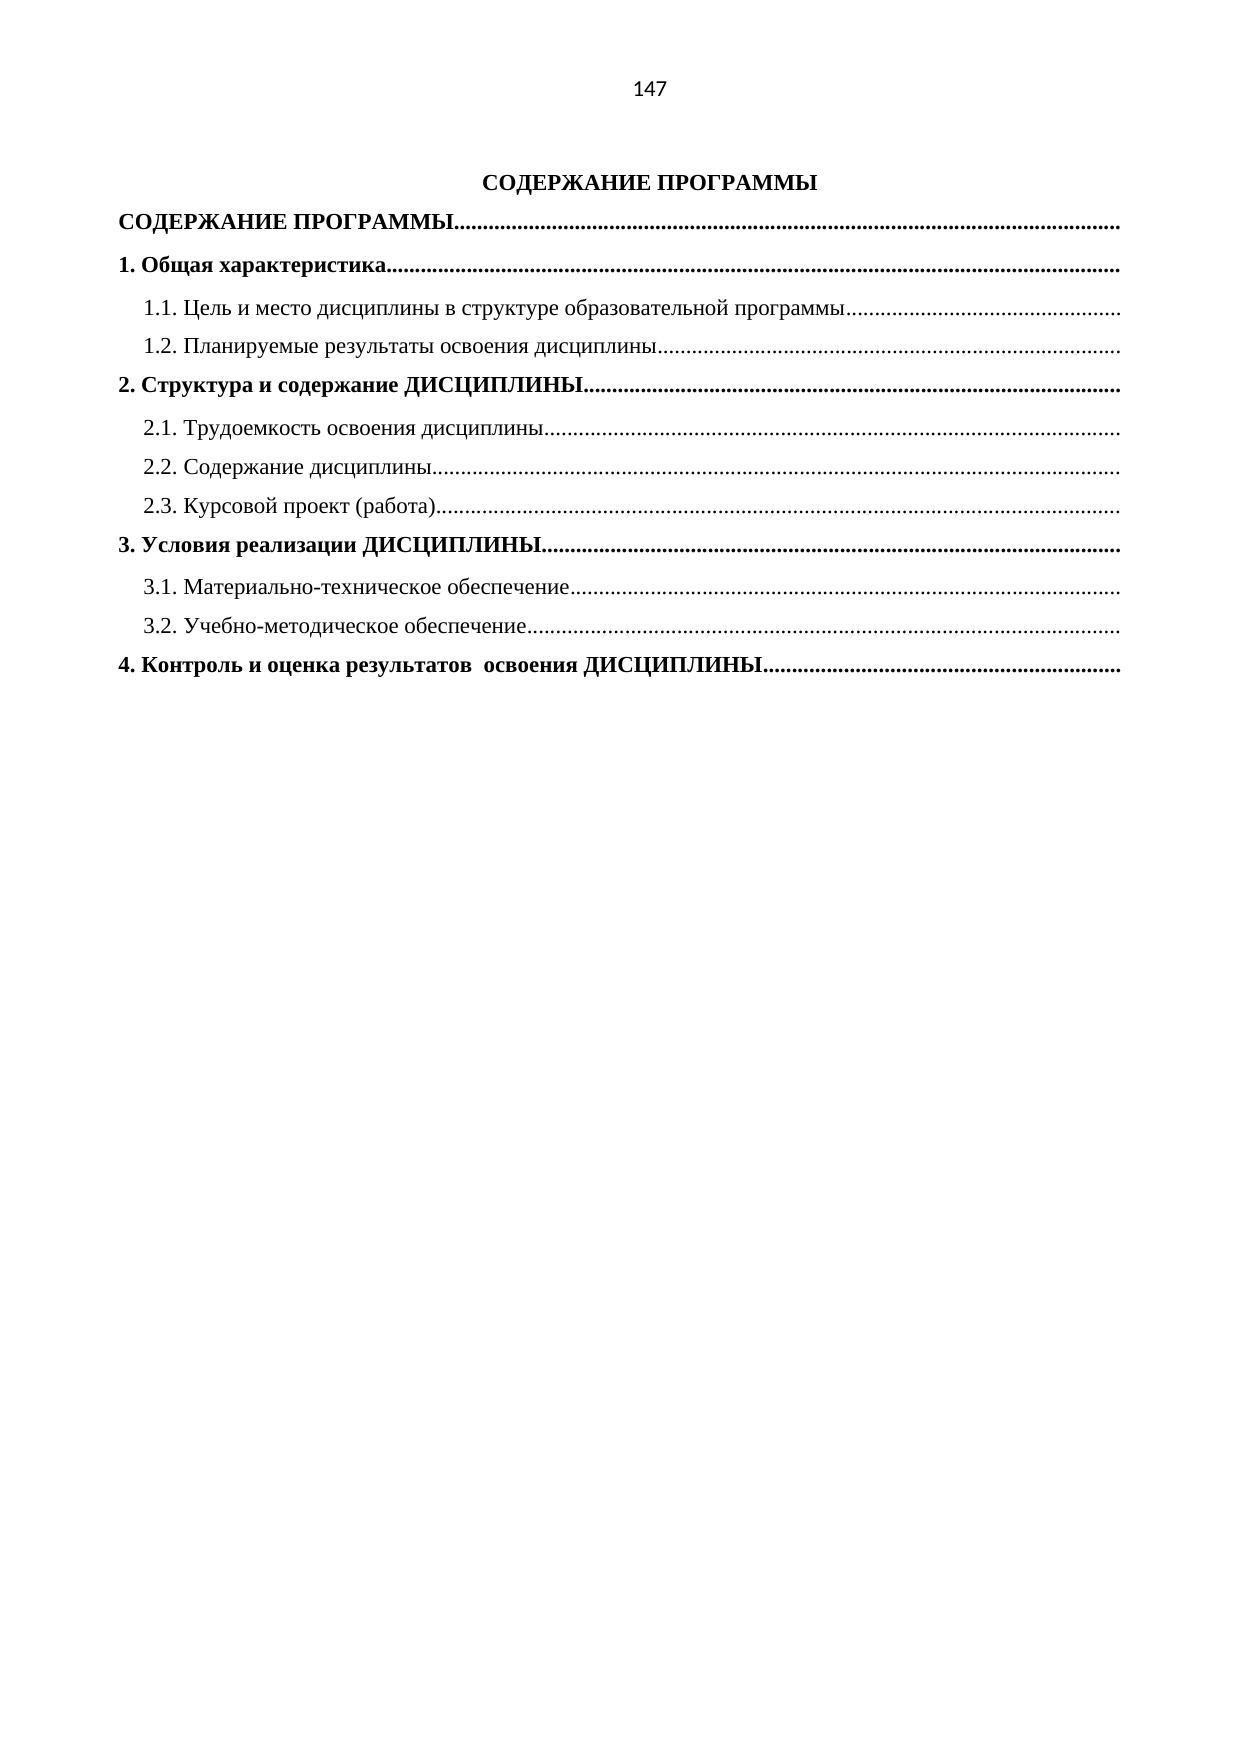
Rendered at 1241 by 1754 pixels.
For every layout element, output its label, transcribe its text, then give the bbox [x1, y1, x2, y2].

text 2. Структура и содержание ДИСЦИПЛИНЫ [118, 371, 1181, 398]
text 1.1. Цель и место дисциплины в структуре образовательной программы [143, 294, 1181, 320]
text 1. Общая характеристика [118, 251, 1181, 277]
text 2.2. Содержание дисциплины [143, 453, 1181, 479]
text СОДЕРЖАНИЕ ПРОГРАММЫ [118, 208, 1181, 234]
text 1.2. Планируемые результаты освоения дисциплины [143, 332, 1181, 359]
text 3. Условия реализации ДИСЦИПЛИНЫ [118, 531, 1181, 557]
text 4. Контроль и оценка результатов освоения ДИСЦИПЛИНЫ [118, 651, 1181, 677]
text 2.1. Трудоемкость освоения дисциплины [143, 414, 1181, 440]
text 2.3. Курсовой проект (работа) [143, 492, 1181, 518]
text 3.2. Учебно-методическое обеспечение [143, 612, 1181, 638]
text СОДЕРЖАНИЕ ПРОГРАММЫ [118, 169, 1181, 196]
text 3.1. Материально-техническое обеспечение [143, 573, 1181, 600]
